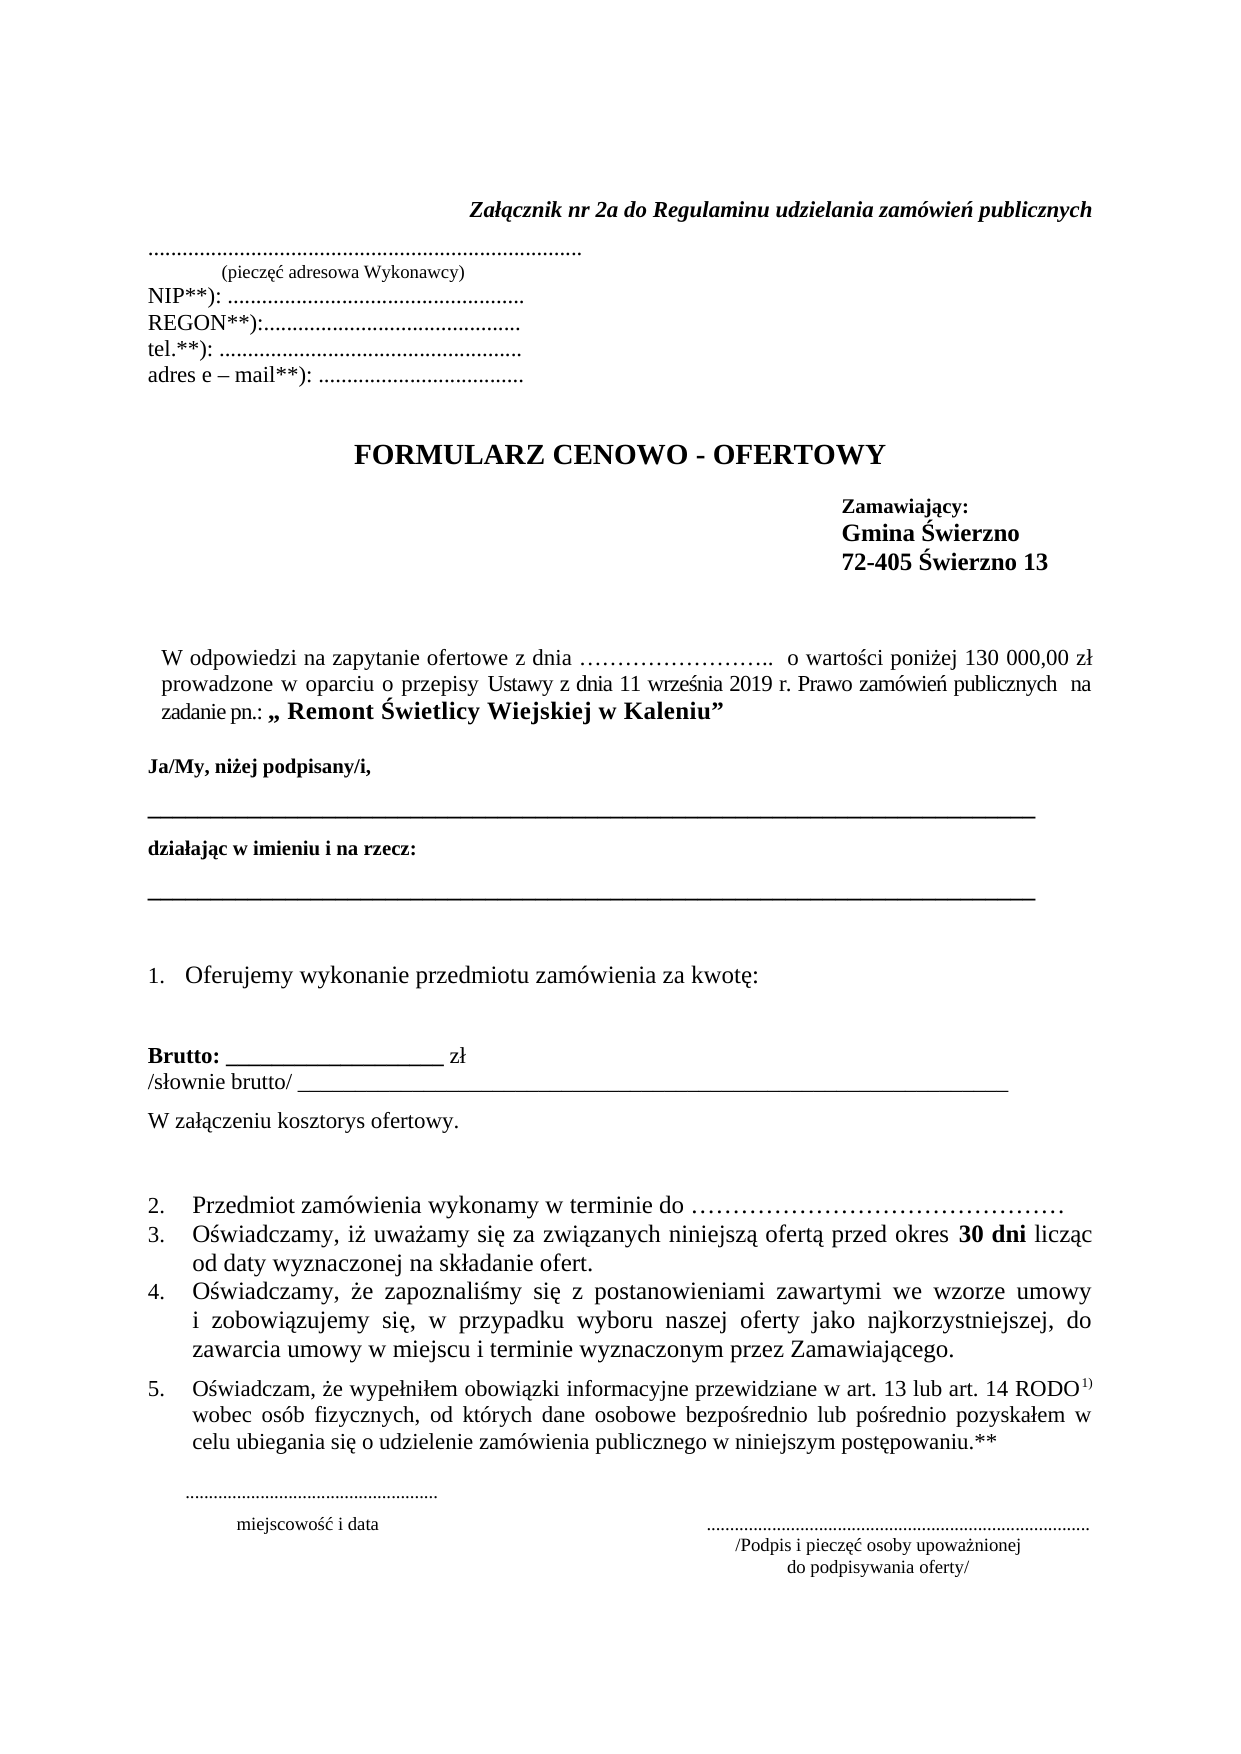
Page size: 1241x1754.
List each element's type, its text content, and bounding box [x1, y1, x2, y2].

text /Podpis i pieczęć osoby upoważnionej do podpisywania oferty/ [663, 1534, 1092, 1577]
text Zamawiający: [841, 494, 1092, 518]
text tel.**): ..................................................... [148, 335, 1092, 361]
text ............................................................................ [148, 234, 1092, 261]
text działając w imieniu i na rzecz: _______________________________________________________________________ [148, 835, 1092, 903]
text REGON**):............................................. [148, 309, 1092, 335]
text adres e – mail**): .................................... [148, 361, 1092, 388]
list Oświadczamy, iż uważamy się za związanych niniejszą ofertą przed okres 30 dni licząc od daty wyznaczonej na składanie ofert. [148, 1219, 1092, 1276]
text Gmina Świerzno [841, 518, 1092, 547]
text miejscowość i data .................................................................................. [185, 1513, 1092, 1534]
text /słownie brutto/ ______________________________________________________________ [148, 1068, 1090, 1094]
subtitle NIP**): .................................................... [148, 282, 1092, 309]
list Przedmiot zamówienia wykonamy w terminie do ……………………………………… [148, 1190, 1092, 1219]
text 72-405 Świerzno 13 [841, 547, 1092, 576]
text ...................................................... [185, 1481, 1092, 1502]
subtitle FORMULARZ CENOWO - OFERTOWY [148, 437, 1092, 470]
text Załącznik nr 2a do Regulaminu udzielania zamówień publicznych [148, 196, 1092, 222]
list Oświadczam, że wypełniłem obowiązki informacyjne przewidziane w art. 13 lub art. 14 RODO1) wobec osób fizycznych, od których dane osobowe bezpośrednio lub pośrednio pozyskałem w celu ubiegania się o udzielenie zamówienia publicznego w niniejszym postępowaniu.** [148, 1375, 1092, 1454]
text Brutto: ___________________ zł [148, 1042, 1090, 1068]
text (pieczęć adresowa Wykonawcy) [148, 261, 1092, 282]
list Oświadczamy, że zapoznaliśmy się z postanowieniami zawartymi we wzorze umowy i zobowiązujemy się, w przypadku wyboru naszej oferty jako najkorzystniejszej, do zawarcia umowy w miejscu i terminie wyznaczonym przez Zamawiającego. [148, 1276, 1092, 1363]
text Ja/My, niżej podpisany/i, _______________________________________________________________________ [148, 754, 1092, 821]
text W odpowiedzi na zapytanie ofertowe z dnia …………………….. o wartości poniżej 130 000,00 zł prowadzone w oparciu o przepisy Ustawy z dnia 11 września 2019 r. Prawo zamówień publicznych na zadanie pn.: „ Remont Świetlicy Wiejskiej w Kaleniu” [161, 644, 1092, 725]
list Oferujemy wykonanie przedmiotu zamówienia za kwotę: [148, 960, 1090, 989]
text W załączeniu kosztorys ofertowy. [148, 1107, 1090, 1134]
